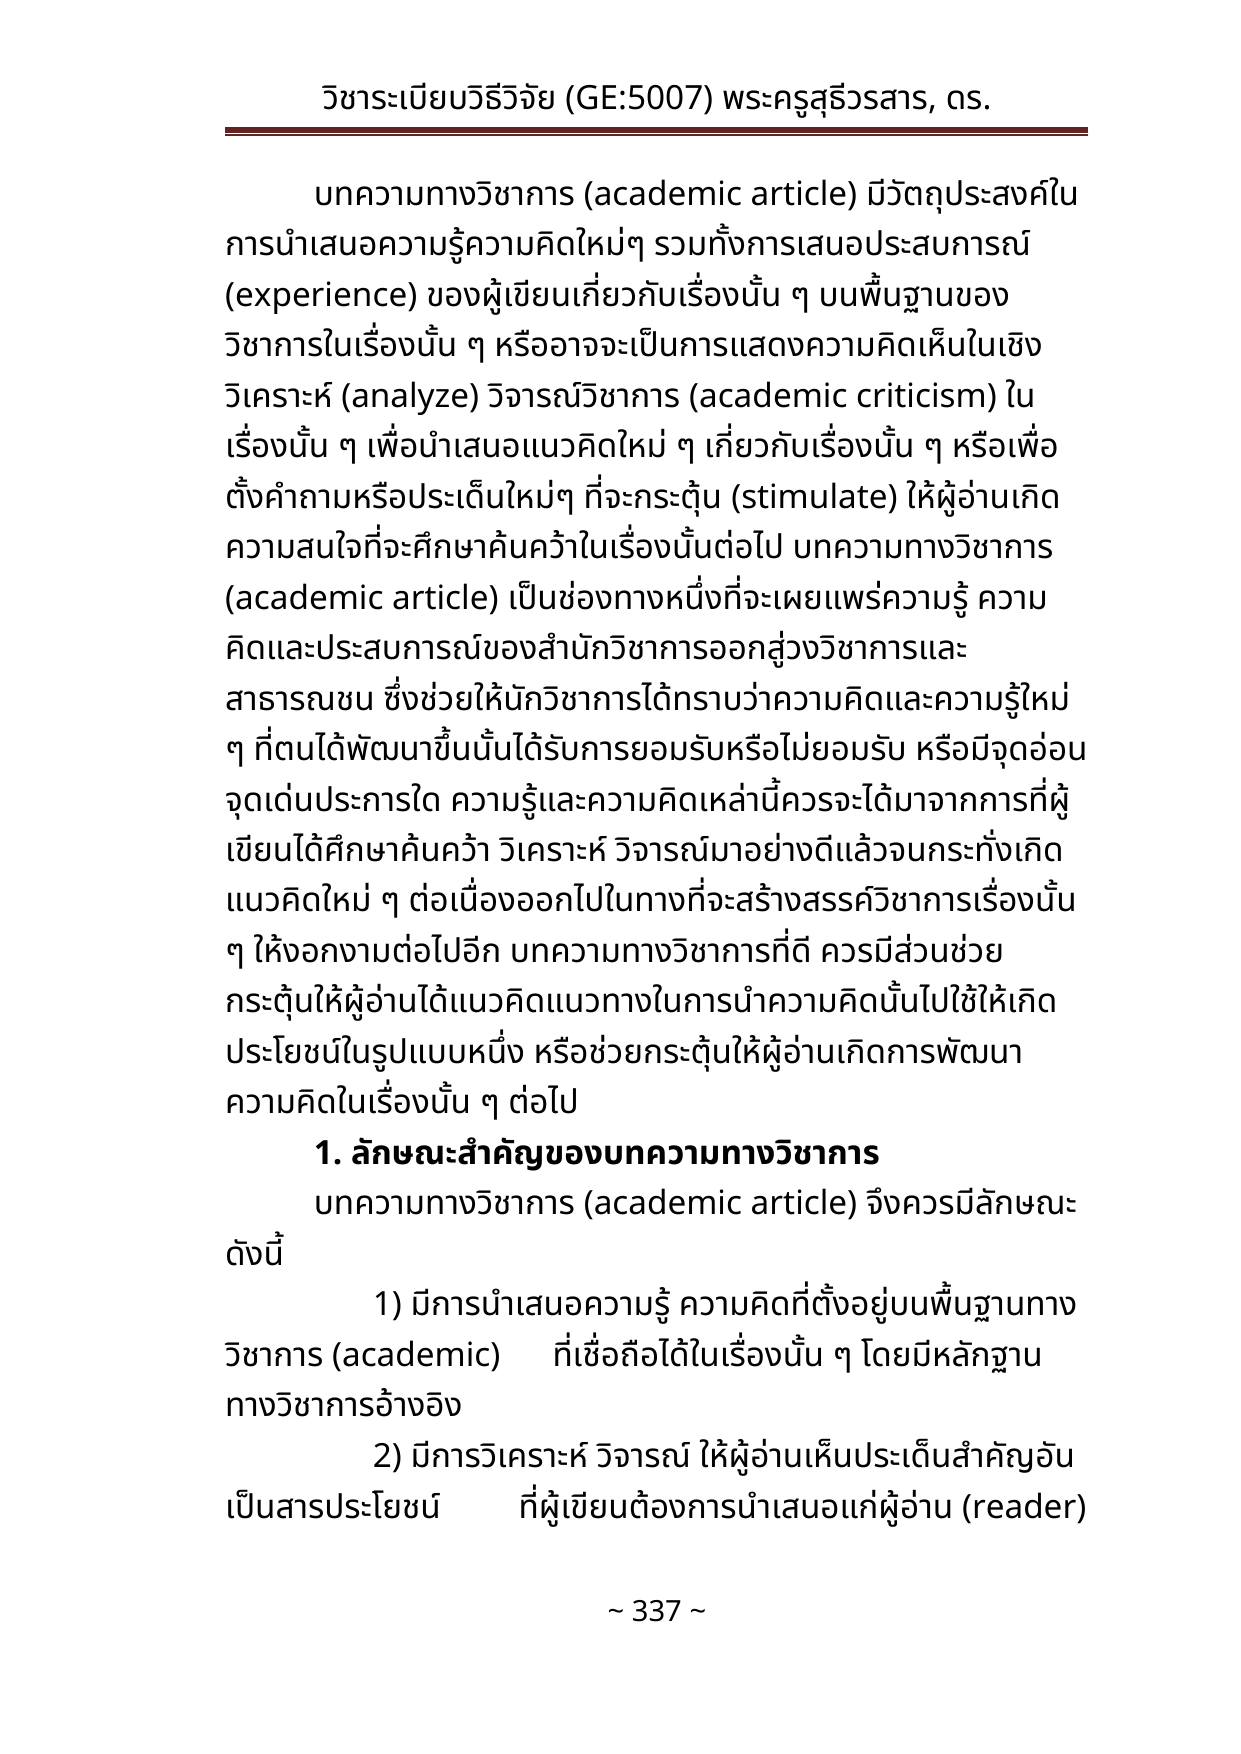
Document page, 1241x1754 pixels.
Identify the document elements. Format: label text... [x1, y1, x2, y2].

text 1) มีการนำเสนอความรู้ ความคิดที่ตั้งอยู่บนพื้นฐานทางวิชาการ (academic) ที่เชื่อถือได้ในเรื่องนั้น ๆ โดยมีหลักฐานทางวิชาการอ้างอิง [225, 1280, 1088, 1432]
text บทความทางวิชาการ (academic article) มีวัตถุประสงค์ในการนำเสนอความรู้ความคิดใหม่ๆ รวมทั้งการเสนอประสบการณ์ (experience) ของผู้เขียนเกี่ยวกับเรื่องนั้น ๆ บนพื้นฐานของวิชาการในเรื่องนั้น ๆ หรืออาจจะเป็นการแสดงความคิดเห็นในเชิงวิเคราะห์ (analyze) วิจารณ์วิชาการ (academic criticism) ในเรื่องนั้น ๆ เพื่อนำเสนอแนวคิดใหม่ ๆ เกี่ยวกับเรื่องนั้น ๆ หรือเพื่อตั้งคำถามหรือประเด็นใหม่ๆ ที่จะกระตุ้น (stimulate) ให้ผู้อ่านเกิดความสนใจที่จะศึกษาค้นคว้าในเรื่องนั้นต่อไป บทความทางวิชาการ (academic article) เป็นช่องทางหนึ่งที่จะเผยแพร่ความรู้ ความคิดและประสบการณ์ของสำนักวิชาการออกสู่วงวิชาการและสาธารณชน ซึ่งช่วยให้นักวิชาการได้ทราบว่าความคิดและความรู้ใหม่ ๆ ที่ตนได้พัฒนาขึ้นนั้นได้รับการยอมรับหรือไม่ยอมรับ หรือมีจุดอ่อน จุดเด่นประการใด ความรู้และความคิดเหล่านี้ควรจะได้มาจากการที่ผู้เขียนได้ศึกษาค้นคว้า วิเคราะห์ วิจารณ์มาอย่างดีแล้วจนกระทั่งเกิดแนวคิดใหม่ ๆ ต่อเนื่องออกไปในทางที่จะสร้างสรรค์วิชาการเรื่องนั้น ๆ ให้งอกงามต่อไปอีก บทความทางวิชาการที่ดี ควรมีส่วนช่วยกระตุ้นให้ผู้อ่านได้แนวคิดแนวทางในการนำความคิดนั้นไปใช้ให้เกิดประโยชน์ในรูปแบบหนึ่ง หรือช่วยกระตุ้นให้ผู้อ่านเกิดการพัฒนาความคิดในเรื่องนั้น ๆ ต่อไป [225, 169, 1088, 1128]
text 1. ลักษณะสำคัญของบทความทางวิชาการ [225, 1128, 1088, 1179]
text บทความทางวิชาการ (academic article) จึงควรมีลักษณะ ดังนี้ [225, 1179, 1088, 1280]
